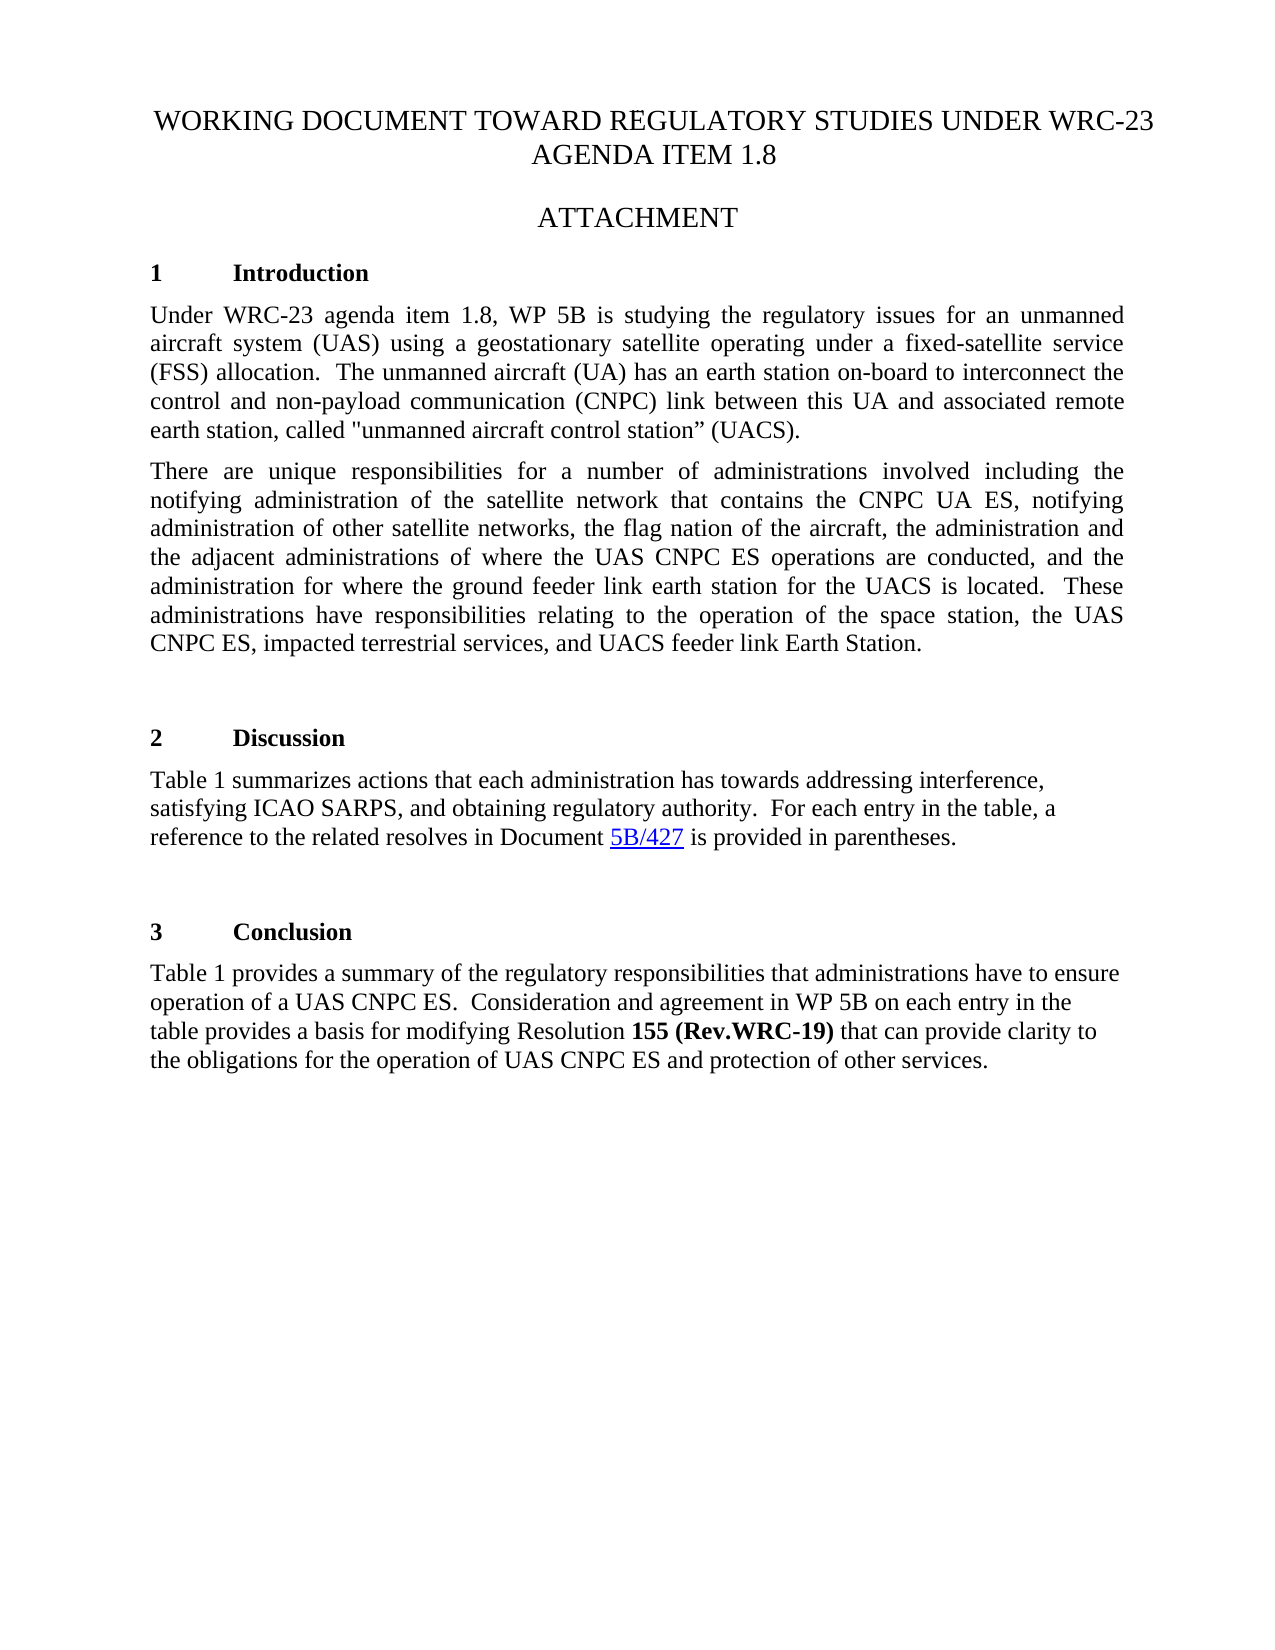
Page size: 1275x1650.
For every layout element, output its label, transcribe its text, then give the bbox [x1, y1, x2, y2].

text There are unique responsibilities for a number of administrations involved including the notifying administration of the satellite network that contains the CNPC UA ES, notifying administration of other satellite networks, the flag nation of the aircraft, the administration and the adjacent administrations of where the UAS CNPC ES operations are conducted, and the administration for where the ground feeder link earth station for the UACS is located. These administrations have responsibilities relating to the operation of the space station, the UAS CNPC ES, impacted terrestrial services, and UACS feeder link Earth Station. [150, 456, 1125, 657]
text Under WRC-23 agenda item 1.8, WP 5B is studying the regulatory issues for an unmanned aircraft system (UAS) using a geostationary satellite operating under a fixed-satellite service (FSS) allocation. The unmanned aircraft (UA) has an earth station on-board to interconnect the control and non-payload communication (CNPC) link between this UA and associated remote earth station, called "unmanned aircraft control station” (UACS). [150, 300, 1125, 443]
table_header WORKING DOCUMENT TOWARD REGULATORY STUDIES UNDER WRC-23 AGENDA ITEM 1.8 [139, 79, 1169, 171]
text Attachment [150, 200, 1125, 233]
text Table 1 summarizes actions that each administration has towards addressing interference, satisfying ICAO SARPS, and obtaining regulatory authority. For each entry in the table, a reference to the related resolves in Document 5B/427 is provided in parentheses. [150, 765, 1125, 851]
subtitle 1 Introduction [150, 258, 1125, 287]
subtitle 3 Conclusion [150, 917, 1125, 946]
text Table 1 provides a summary of the regulatory responsibilities that administrations have to ensure operation of a UAS CNPC ES. Consideration and agreement in WP 5B on each entry in the table provides a basis for modifying Resolution 155 (Rev.WRC-19) that can provide clarity to the obligations for the operation of UAS CNPC ES and protection of other services. [150, 958, 1125, 1073]
subtitle 2 Discussion [150, 723, 1125, 752]
